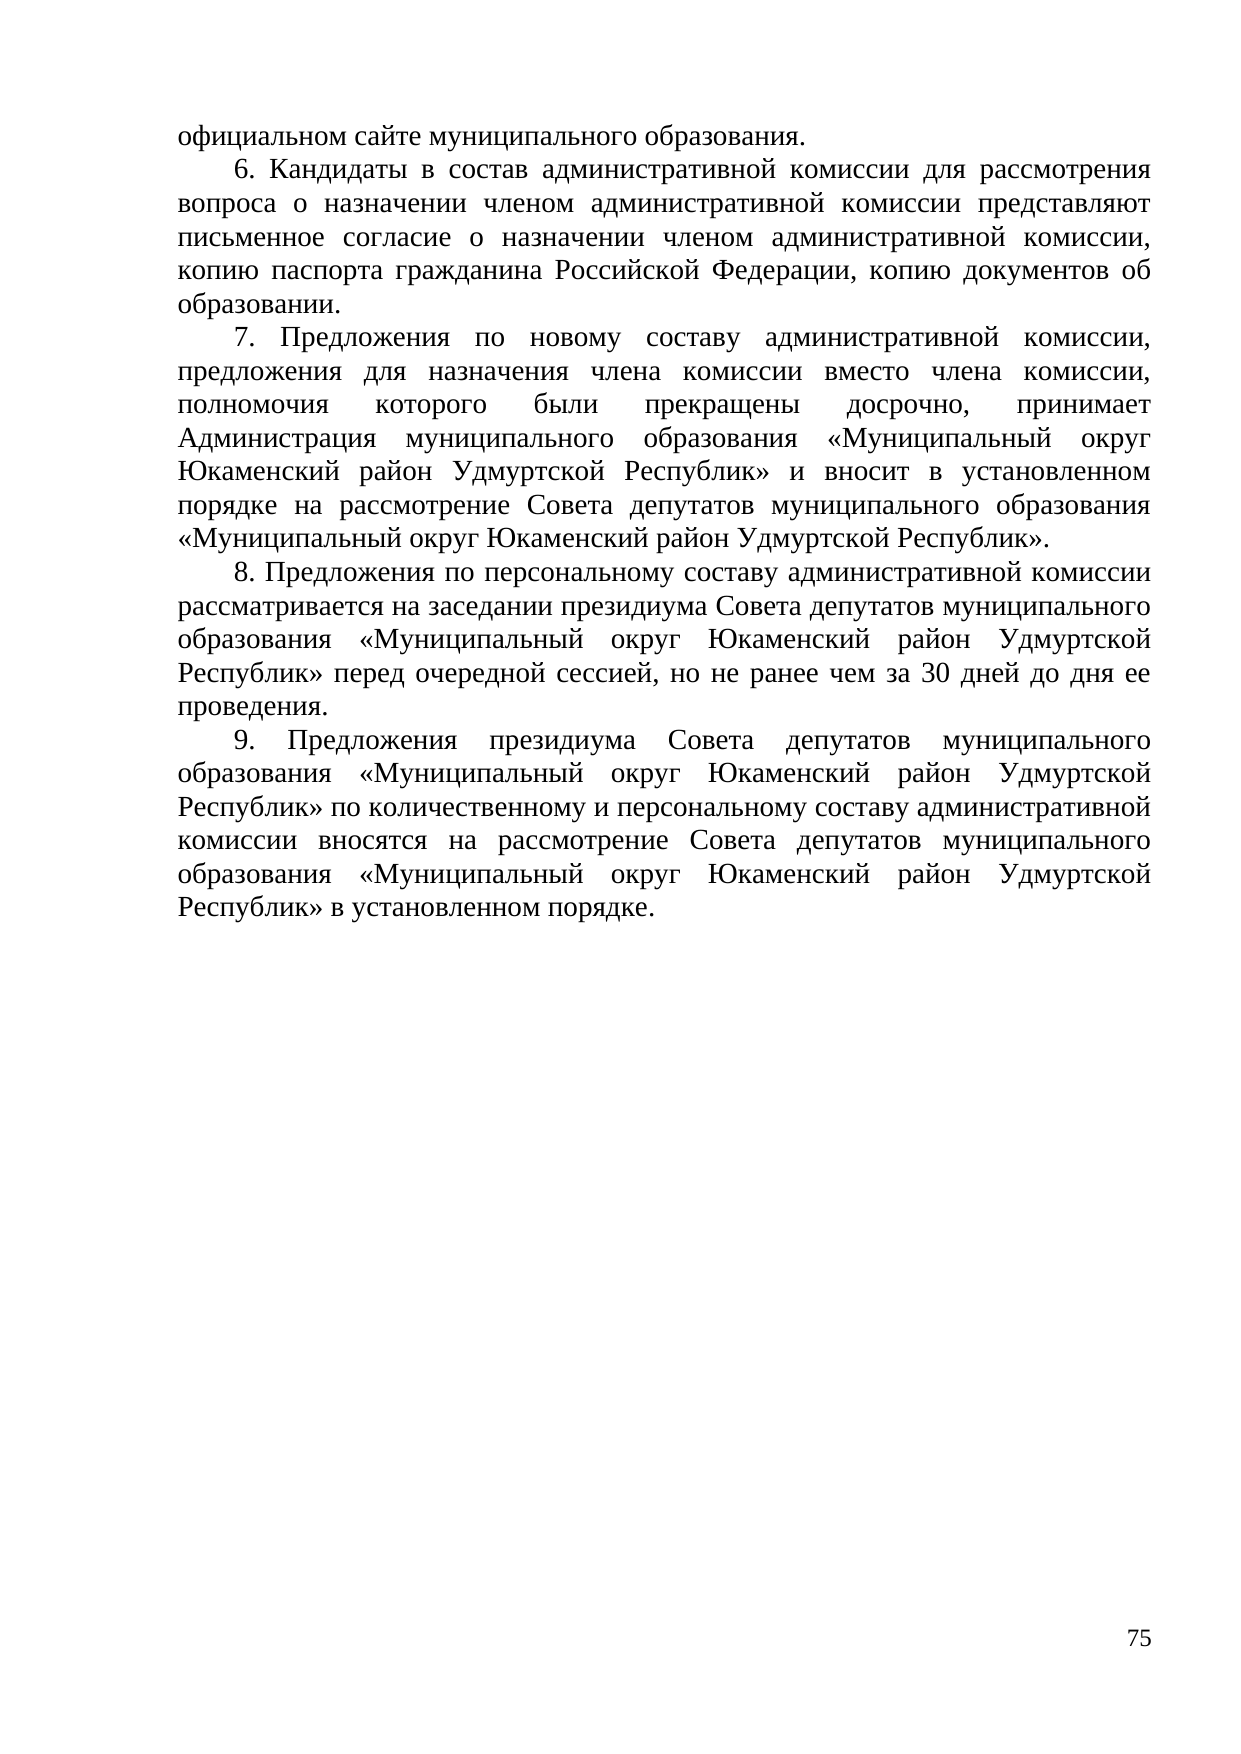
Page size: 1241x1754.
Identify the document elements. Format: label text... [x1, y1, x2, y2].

text 6. Кандидаты в состав административной комиссии для рассмотрения вопроса о назначении членом административной комиссии представляют письменное согласие о назначении членом административной комиссии, копию паспорта гражданина Российской Федерации, копию документов об образовании. [177, 152, 1152, 319]
text 7. Предложения по новому составу административной комиссии, предложения для назначения члена комиссии вместо члена комиссии, полномочия которого были прекращены досрочно, принимает Администрация муниципального образования «Муниципальный округ Юкаменский район Удмуртской Республик» и вносит в установленном порядке на рассмотрение Совета депутатов муниципального образования «Муниципальный округ Юкаменский район Удмуртской Республик». [177, 319, 1152, 554]
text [177, 118, 1152, 152]
text 9. Предложения президиума Совета депутатов муниципального образования «Муниципальный округ Юкаменский район Удмуртской Республик» по количественному и персональному составу административной комиссии вносятся на рассмотрение Совета депутатов муниципального образования «Муниципальный округ Юкаменский район Удмуртской Республик» в установленном порядке. [177, 722, 1152, 923]
text 8. Предложения по персональному составу административной комиссии рассматривается на заседании президиума Совета депутатов муниципального образования «Муниципальный округ Юкаменский район Удмуртской Республик» перед очередной сессией, но не ранее чем за 30 дней до дня ее проведения. [177, 554, 1152, 722]
